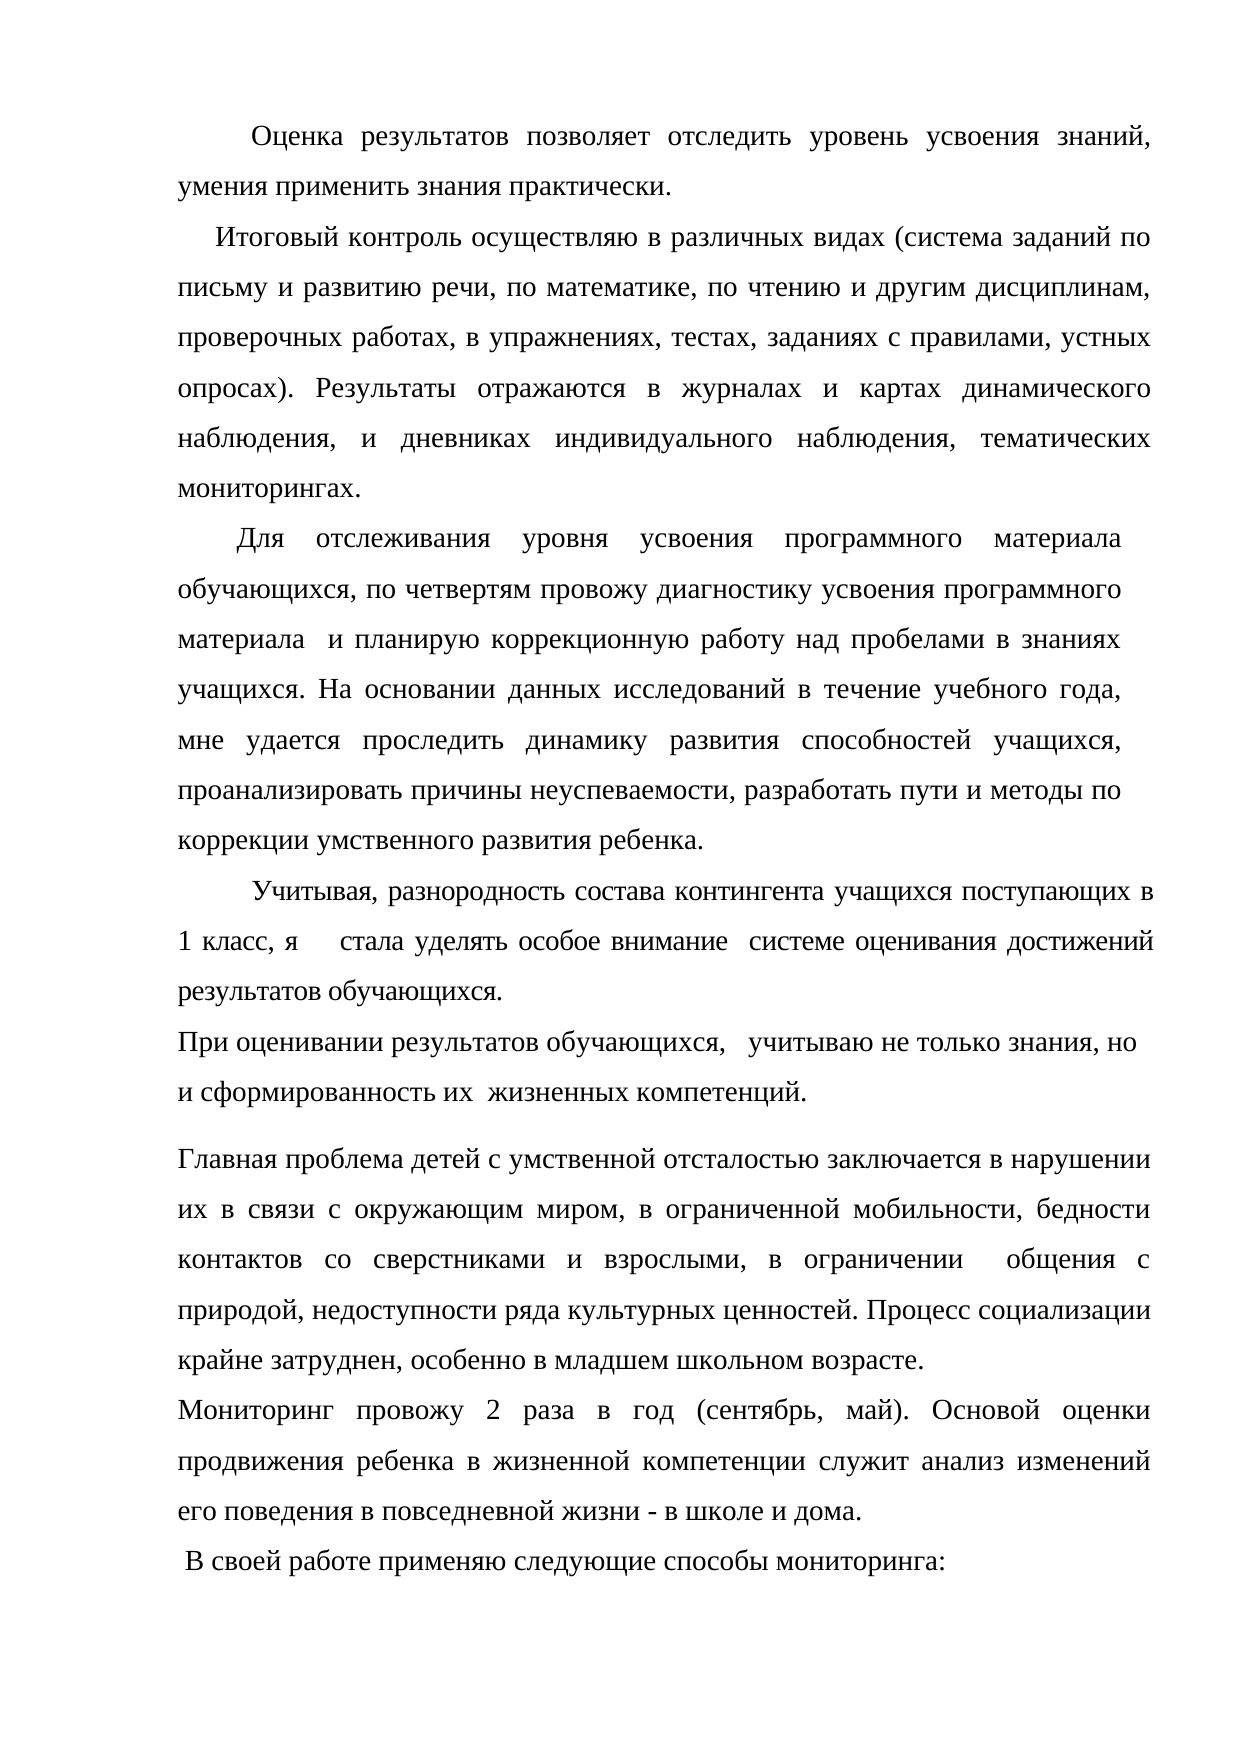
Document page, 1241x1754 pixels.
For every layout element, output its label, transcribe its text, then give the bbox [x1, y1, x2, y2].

text При оценивании результатов обучающихся, учитываю не только знания, но и сформированность их жизненных компетенций. [177, 1024, 1152, 1108]
text Главная проблема детей с умственной отсталостью заключается в нарушении их в связи с окружающим миром, в ограниченной мобильности, бедности контактов со сверстниками и взрослыми, в ограничении общения с природой, недоступности ряда культурных ценностей. Процесс социализации крайне затруднен, особенно в младшем школьном возрасте. [177, 1141, 1152, 1376]
text Для отслеживания уровня усвоения программного материала обучающихся, по четвертям провожу диагностику усвоения программного материала и планирую коррекционную работу над пробелами в знаниях учащихся. На основании данных исследований в течение учебного года, мне удается проследить динамику развития способностей учащихся, проанализировать причины неуспеваемости, разработать пути и методы по коррекции умственного развития ребенка. [177, 521, 1122, 856]
text Учитывая, разнородность состава контингента учащихся поступающих в 1 класс, я стала уделять особое внимание системе оценивания достижений результатов обучающихся. [177, 873, 1154, 1007]
text Итоговый контроль осуществляю в различных видах (система заданий по письму и развитию речи, по математике, по чтению и другим дисциплинам, проверочных работах, в упражнениях, тестах, заданиях с правилами, устных опросах). Результаты отражаются в журналах и картах динамического наблюдения, и дневниках индивидуального наблюдения, тематических мониторингах. [177, 219, 1152, 504]
text Мониторинг провожу 2 раза в год (сентябрь, май). Основой оценки продвижения ребенка в жизненной компетенции служит анализ изменений его поведения в повседневной жизни - в школе и дома. [177, 1392, 1152, 1527]
text Оценка результатов позволяет отследить уровень усвоения знаний, умения применить знания практически. [177, 118, 1152, 202]
text В своей работе применяю следующие способы мониторинга: [177, 1543, 1152, 1577]
